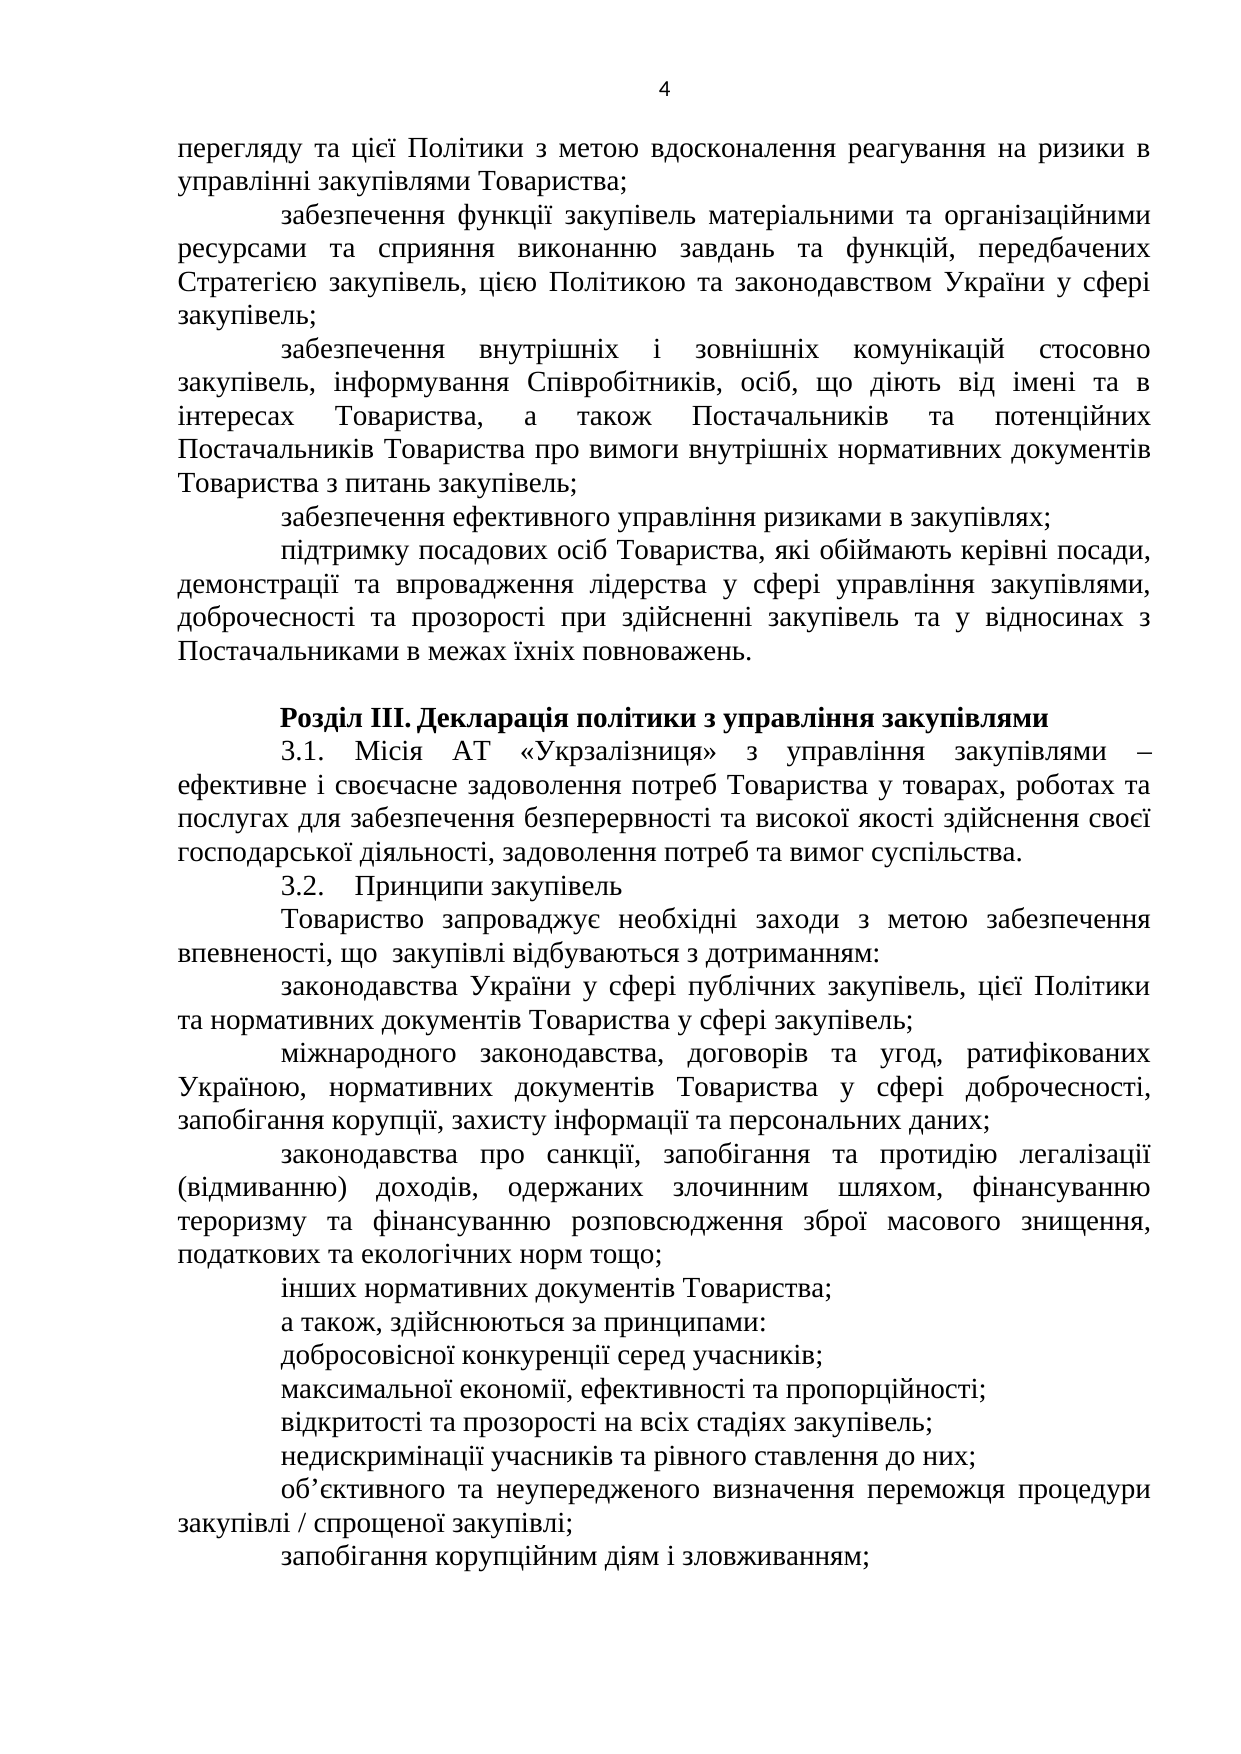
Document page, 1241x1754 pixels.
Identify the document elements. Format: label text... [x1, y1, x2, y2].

text забезпечення внутрішніх і зовнішніх комунікацій стосовно закупівель, інформування Співробітників, осіб, що діють від імені та в інтересах Товариства, а також Постачальників та потенційних Постачальників Товариства про вимоги внутрішніх нормативних документів Товариства з питань закупівель; [177, 331, 1152, 499]
text недискримінації учасників та рівного ставлення до них; [177, 1438, 1152, 1471]
text максимальної економії, ефективності та пропорційності; [177, 1371, 1152, 1404]
text запобігання корупційним діям і зловживанням; [177, 1538, 1152, 1572]
text міжнародного законодавства, договорів та угод, ратифікованих Україною, нормативних документів Товариства у сфері доброчесності, запобігання корупції, захисту інформації та персональних даних; [177, 1035, 1152, 1136]
text забезпечення ефективного управління ризиками в закупівлях; [177, 499, 1152, 532]
list Принципи закупівель [236, 868, 1152, 901]
text забезпечення функції закупівель матеріальними та організаційними ресурсами та сприяння виконанню завдань та функцій, передбачених Стратегією закупівель, цією Політикою та законодавством України у сфері закупівель; [177, 197, 1152, 331]
text об’єктивного та неупередженого визначення переможця процедури закупівлі / спрощеної закупівлі; [177, 1471, 1152, 1538]
list Розділ III. Декларація політики з управління закупівлями [177, 700, 1152, 733]
text Товариство запроваджує необхідні заходи з метою забезпечення впевненості, що закупівлі відбуваються з дотриманням: [177, 901, 1152, 968]
text підтримку посадових осіб Товариства, які обіймають керівні посади, демонстрації та впровадження лідерства у сфері управління закупівлями, доброчесності та прозорості при здійсненні закупівель та у відносинах з Постачальниками в межах їхніх повноважень. [177, 532, 1152, 666]
text законодавства про санкції, запобігання та протидію легалізації (відмиванню) доходів, одержаних злочинним шляхом, фінансуванню тероризму та фінансуванню розповсюдження зброї масового знищення, податкових та екологічних норм тощо; [177, 1136, 1152, 1270]
text інших нормативних документів Товариства; [177, 1270, 1152, 1304]
text законодавства України у сфері публічних закупівель, цієї Політики та нормативних документів Товариства у сфері закупівель; [177, 968, 1152, 1035]
text а також, здійснюються за принципами: [177, 1304, 1152, 1337]
list Місія АТ «Укрзалізниця» з управління закупівлями – ефективне і своєчасне задоволення потреб Товариства у товарах, роботах та послугах для забезпечення безперервності та високої якості здійснення своєї господарської діяльності, задоволення потреб та вимог суспільства. [177, 733, 1152, 868]
text відкритості та прозорості на всіх стадіях закупівель; [177, 1404, 1152, 1438]
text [177, 130, 1152, 197]
text добросовісної конкуренції серед учасників; [177, 1337, 1152, 1371]
